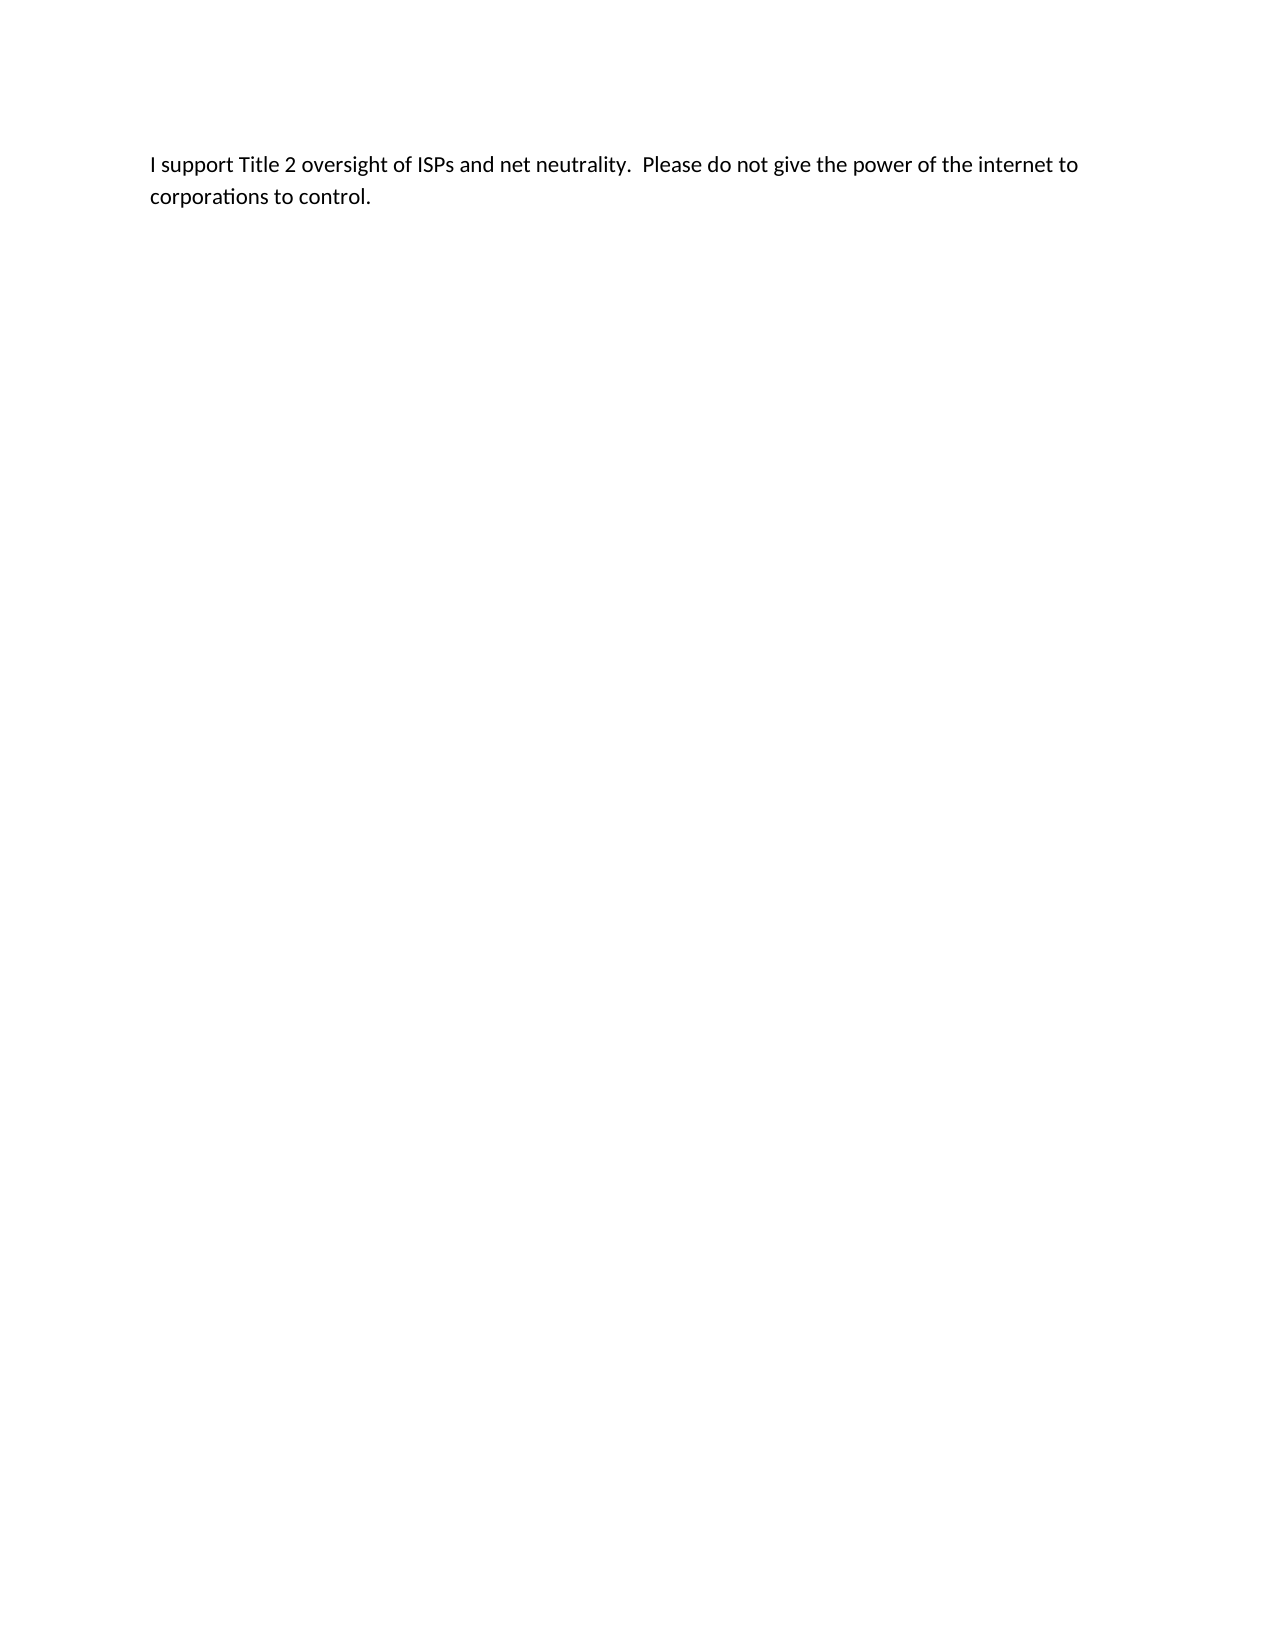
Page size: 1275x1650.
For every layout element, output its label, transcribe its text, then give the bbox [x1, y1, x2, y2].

text I support Title 2 oversight of ISPs and net neutrality. Please do not give the power of the internet to corporations to control. [150, 150, 1125, 210]
